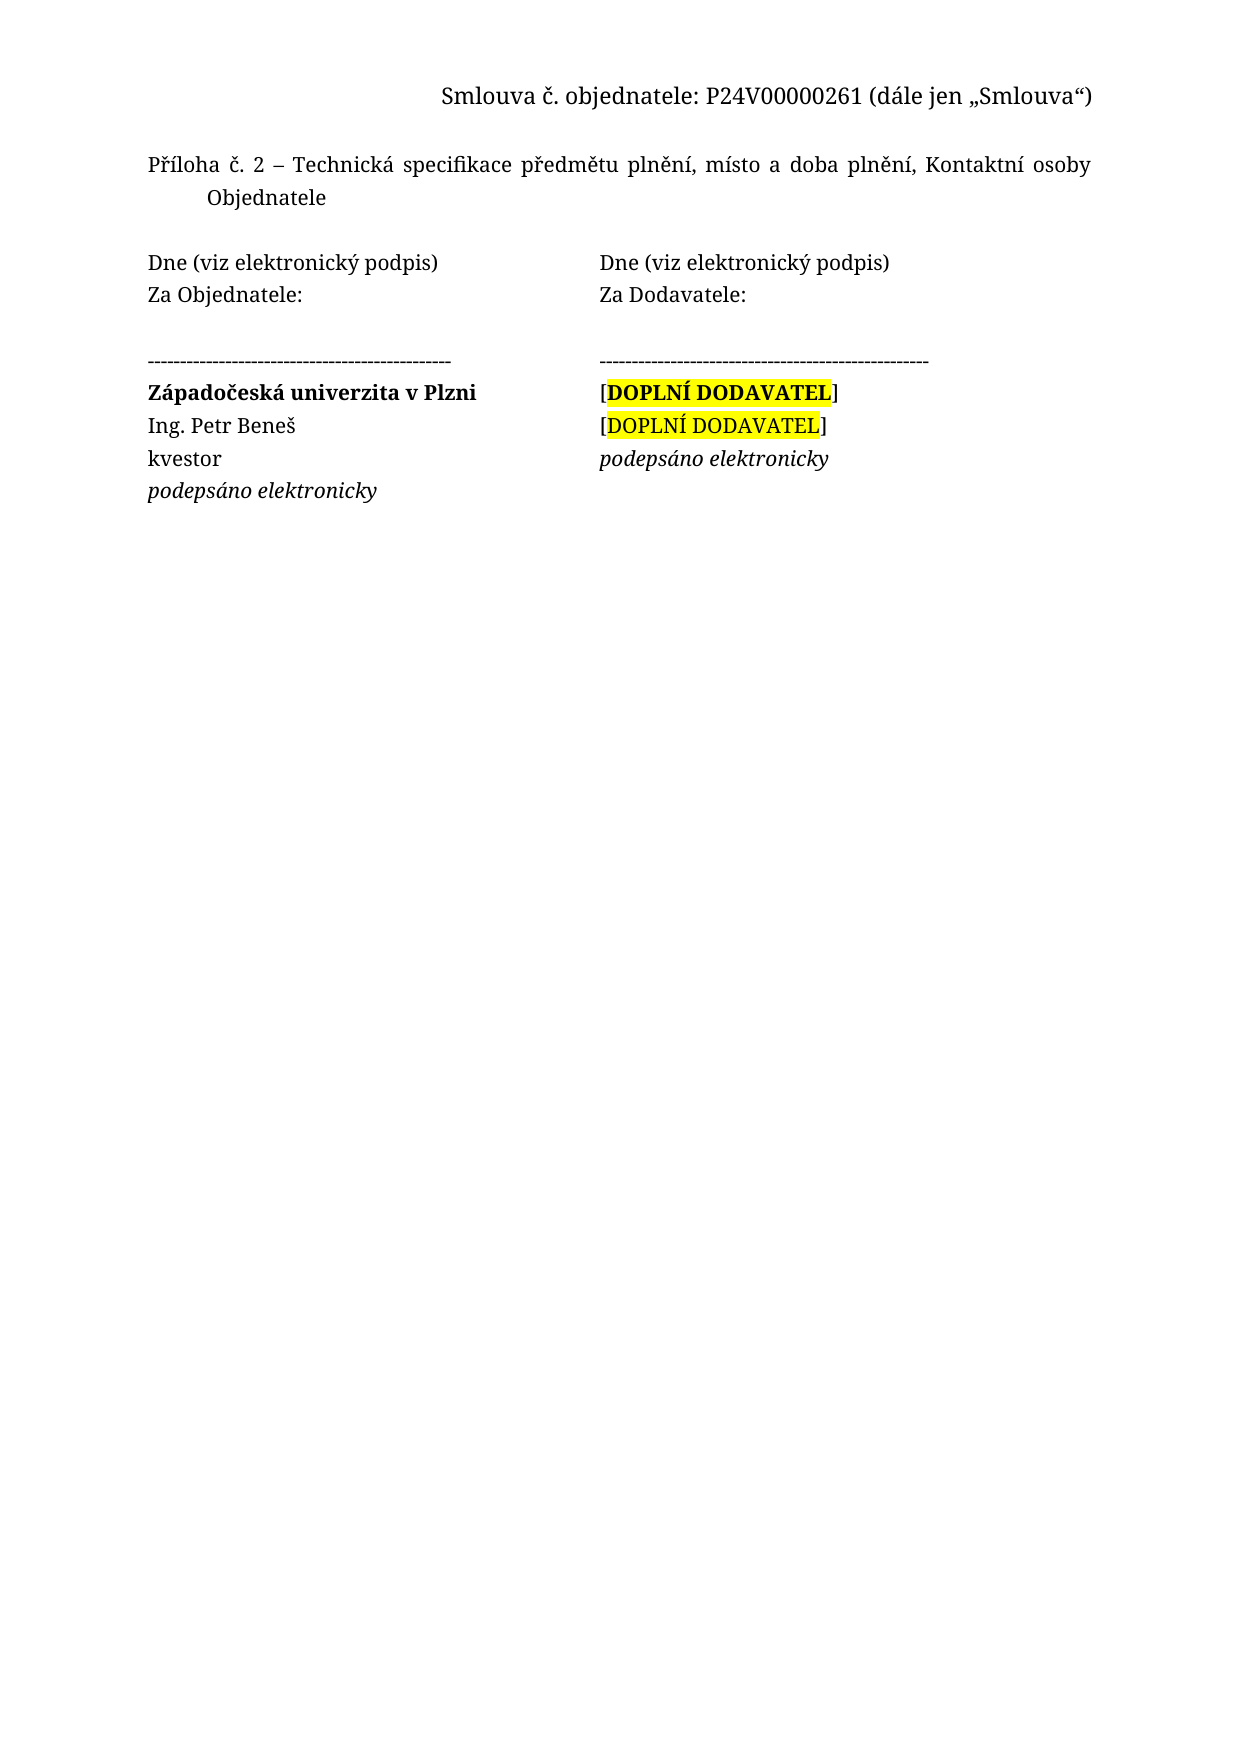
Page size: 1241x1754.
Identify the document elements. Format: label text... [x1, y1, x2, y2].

text Příloha č. 2 – Technická specifikace předmětu plnění, místo a doba plnění, Kontaktní osoby Objednatele [148, 150, 1093, 211]
table_header Dne (viz elektronický podpis) Za Dodavatele: --------------------------------------------------- [DOPLNÍ DODAVATEL] [DOPLNÍ DODAVATEL] podepsáno elektronicky [588, 248, 1040, 508]
table_header Dne (viz elektronický podpis) Za Objednatele: ----------------------------------------------- Západočeská univerzita v Plzni Ing. Petr Beneš kvestor podepsáno elektronicky [136, 248, 588, 508]
